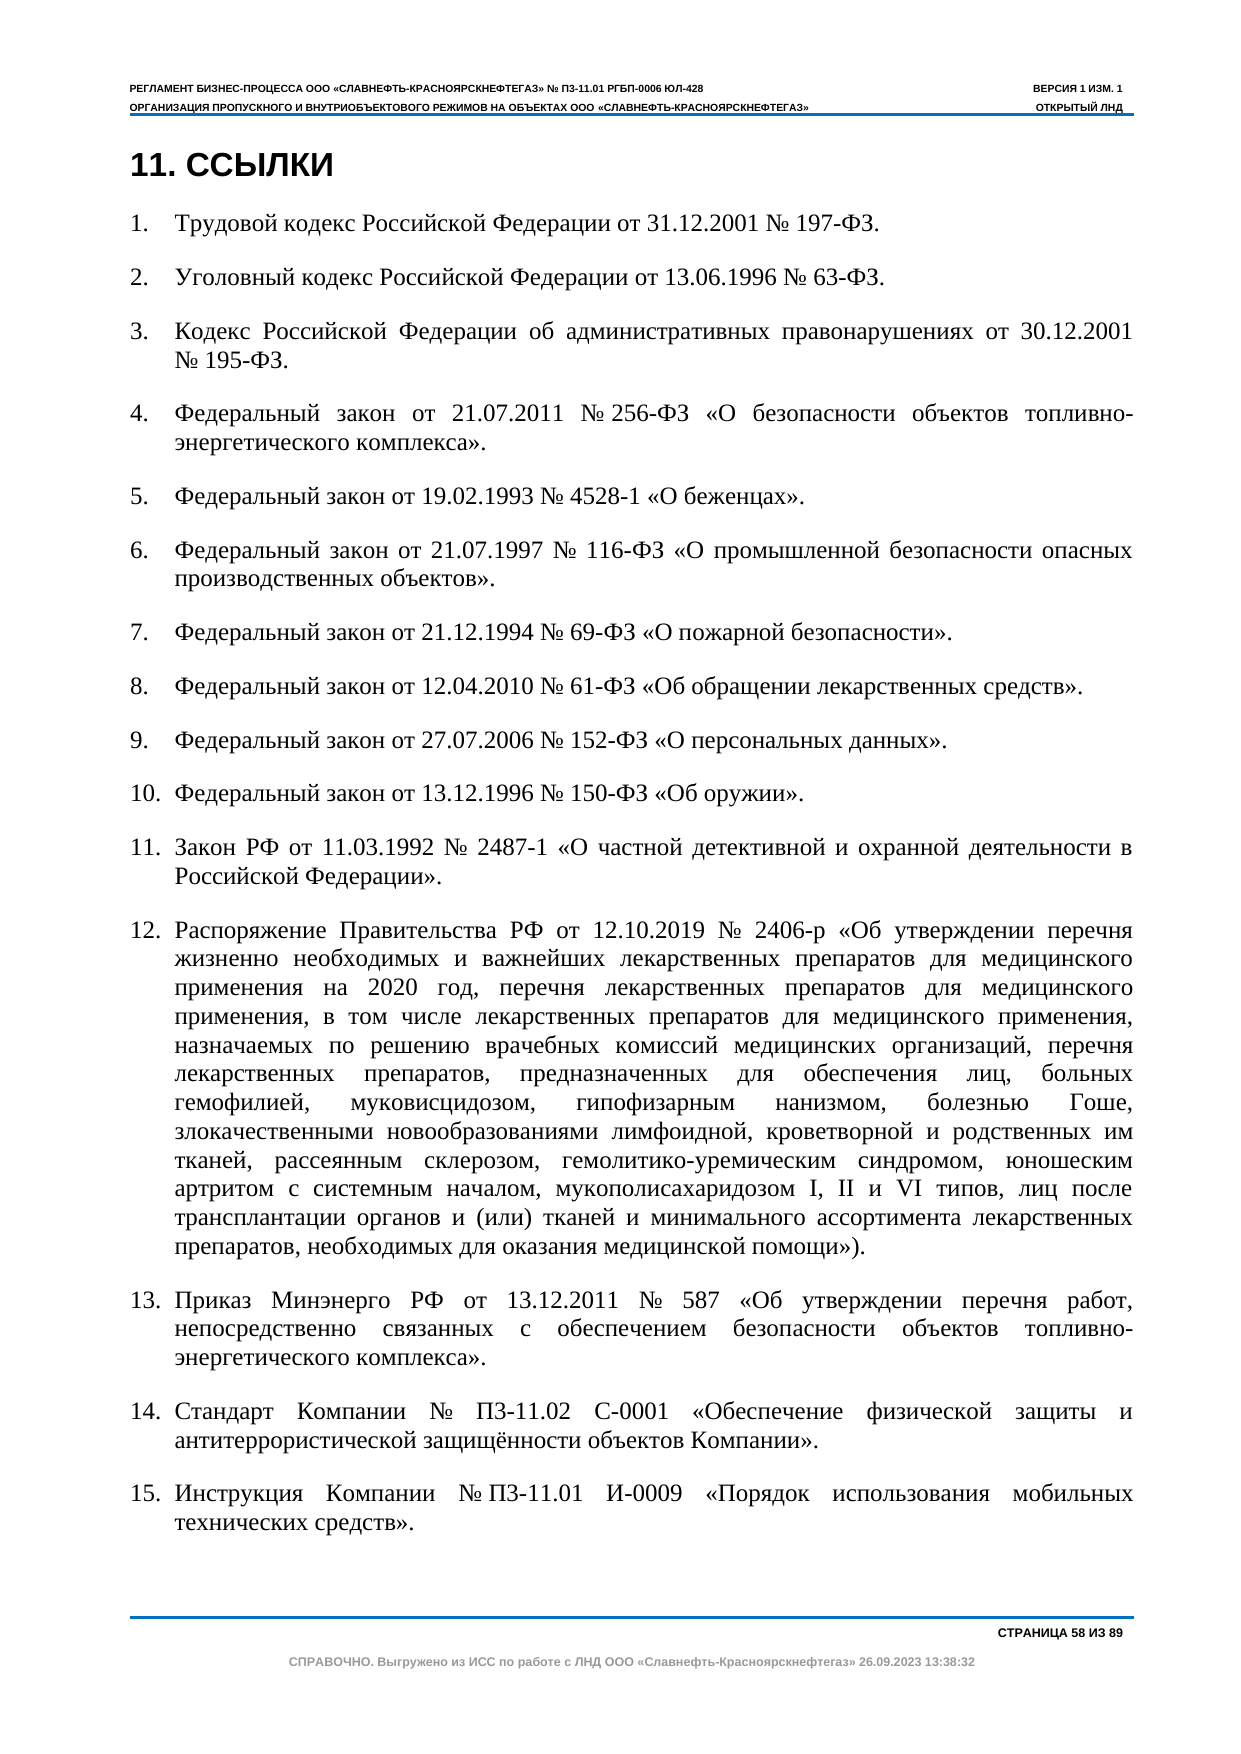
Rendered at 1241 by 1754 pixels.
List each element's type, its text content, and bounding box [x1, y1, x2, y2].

list Распоряжение Правительства РФ от 12.10.2019 № 2406-р «Об утверждении перечня жизненно необходимых и важнейших лекарственных препаратов для медицинского применения на 2020 год, перечня лекарственных препаратов для медицинского применения, в том числе лекарственных препаратов для медицинского применения, назначаемых по решению врачебных комиссий медицинских организаций, перечня лекарственных препаратов, предназначенных для обеспечения лиц, больных гемофилией, муковисцидозом, гипофизарным нанизмом, болезнью Гоше, злокачественными новообразованиями лимфоидной, кроветворной и родственных им тканей, рассеянным склерозом, гемолитико-уремическим синдромом, юношеским артритом с системным началом, мукополисахаридозом I, II и VI типов, лиц после трансплантации органов и (или) тканей и минимального ассортимента лекарственных препаратов, необходимых для оказания медицинской помощи»). [130, 915, 1134, 1260]
list Федеральный закон от 21.12.1994 № 69-ФЗ «О пожарной безопасности». [130, 617, 1134, 646]
list Уголовный кодекс Российской Федерации от 13.06.1996 № 63-ФЗ. [130, 262, 1134, 291]
list Федеральный закон от 21.07.1997 № 116-ФЗ «О промышленной безопасности опасных производственных объектов». [130, 535, 1134, 592]
list Кодекс Российской Федерации об административных правонарушениях от 30.12.2001 № 195-ФЗ. [130, 316, 1134, 373]
list Федеральный закон от 21.07.2011 № 256-ФЗ «О безопасности объектов топливно-энергетического комплекса». [130, 398, 1134, 456]
list Стандарт Компании № П3-11.02 С-0001 «Обеспечение физической защиты и антитеррористической защищённости объектов Компании». [130, 1396, 1134, 1453]
list Инструкция Компании № П3-11.01 И-0009 «Порядок использования мобильных технических средств». [130, 1478, 1134, 1536]
list Федеральный закон от 27.07.2006 № 152-ФЗ «О персональных данных». [130, 725, 1134, 753]
list Федеральный закон от 13.12.1996 № 150-ФЗ «Об оружии». [130, 778, 1134, 807]
list Трудовой кодекс Российской Федерации от 31.12.2001 № 197-ФЗ. [130, 208, 1134, 237]
subtitle 11. ССЫЛКИ [130, 145, 1134, 183]
list Федеральный закон от 19.02.1993 № 4528-1 «О беженцах». [130, 481, 1134, 510]
list Закон РФ от 11.03.1992 № 2487-1 «О частной детективной и охранной деятельности в Российской Федерации». [130, 832, 1134, 890]
list Приказ Минэнерго РФ от 13.12.2011 № 587 «Об утверждении перечня работ, непосредственно связанных с обеспечением безопасности объектов топливно-энергетического комплекса». [130, 1285, 1134, 1371]
list Федеральный закон от 12.04.2010 № 61-ФЗ «Об обращении лекарственных средств». [130, 671, 1134, 700]
